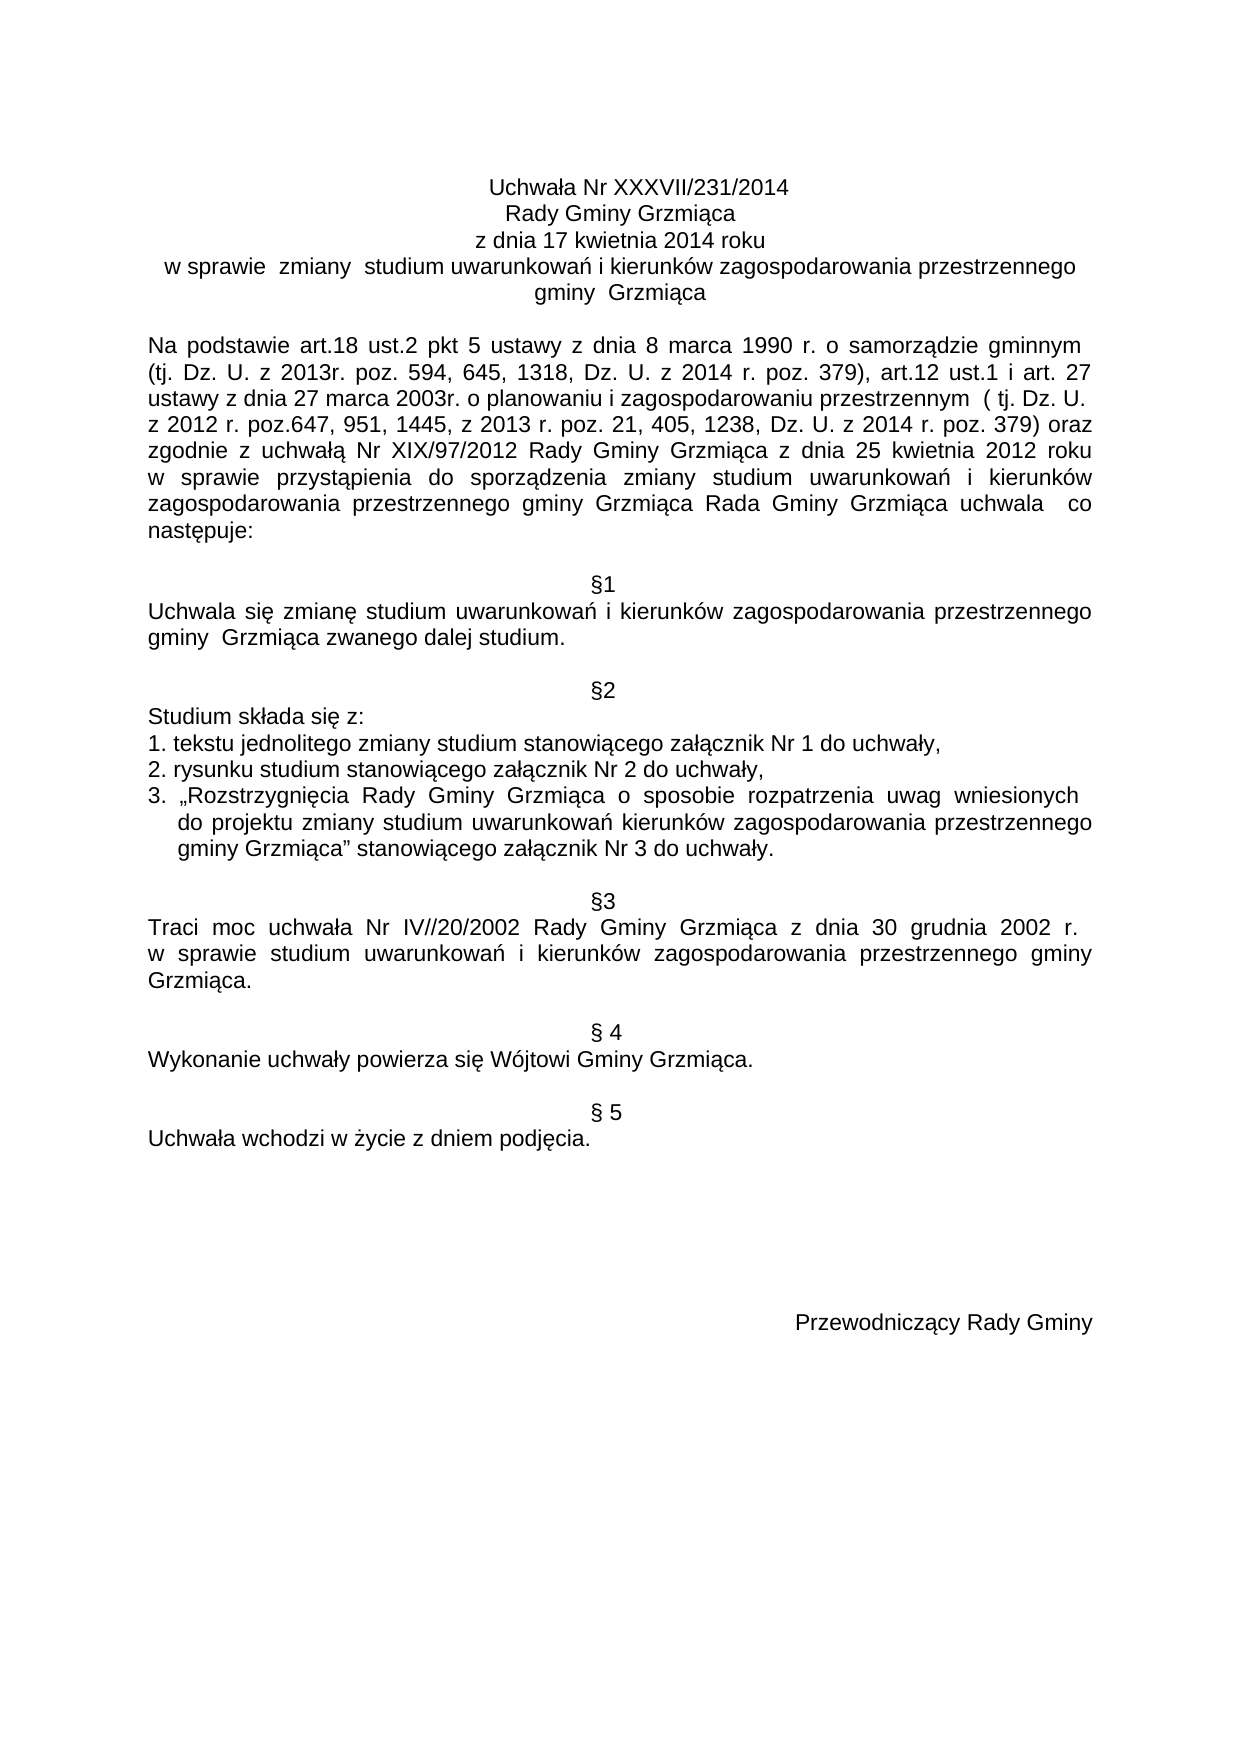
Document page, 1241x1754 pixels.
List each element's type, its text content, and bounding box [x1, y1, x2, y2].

text 3. „Rozstrzygnięcia Rady Gminy Grzmiąca o sposobie rozpatrzenia uwag wniesionych do projektu zmiany studium uwarunkowań kierunków zagospodarowania przestrzennego gminy Grzmiąca” stanowiącego załącznik Nr 3 do uchwały. [148, 782, 1093, 861]
text Studium składa się z: [148, 703, 1093, 729]
text Uchwała Nr XXXVII/231/2014 [148, 174, 1093, 200]
text § 4 [516, 1019, 1093, 1046]
text 1. tekstu jednolitego zmiany studium stanowiącego załącznik Nr 1 do uchwały, [148, 729, 1093, 756]
text z dnia 17 kwietnia 2014 roku [148, 227, 1093, 253]
text §2 [516, 677, 1093, 703]
text 2. rysunku studium stanowiącego załącznik Nr 2 do uchwały, [148, 756, 1093, 782]
text §3 [516, 888, 1093, 914]
text Traci moc uchwała Nr IV//20/2002 Rady Gminy Grzmiąca z dnia 30 grudnia 2002 r. w sprawie studium uwarunkowań i kierunków zagospodarowania przestrzennego gminy Grzmiąca. [148, 914, 1093, 993]
text Uchwała wchodzi w życie z dniem podjęcia. [148, 1125, 1093, 1151]
text w sprawie zmiany studium uwarunkowań i kierunków zagospodarowania przestrzennego gminy Grzmiąca [148, 253, 1093, 306]
text Uchwala się zmianę studium uwarunkowań i kierunków zagospodarowania przestrzennego gminy Grzmiąca zwanego dalej studium. [148, 598, 1093, 650]
text Przewodniczący Rady Gminy [148, 1309, 1093, 1336]
text Wykonanie uchwały powierza się Wójtowi Gminy Grzmiąca. [148, 1046, 1093, 1072]
text § 5 [516, 1098, 1093, 1125]
text Na podstawie art.18 ust.2 pkt 5 ustawy z dnia 8 marca 1990 r. o samorządzie gminnym (tj. Dz. U. z 2013r. poz. 594, 645, 1318, Dz. U. z 2014 r. poz. 379), art.12 ust.1 i art. 27 ustawy z dnia 27 marca 2003r. o planowaniu i zagospodarowaniu przestrzennym ( tj. Dz. U. z 2012 r. poz.647, 951, 1445, z 2013 r. poz. 21, 405, 1238, Dz. U. z 2014 r. poz. 379) oraz zgodnie z uchwałą Nr XIX/97/2012 Rady Gminy Grzmiąca z dnia 25 kwietnia 2012 roku w sprawie przystąpienia do sporządzenia zmiany studium uwarunkowań i kierunków zagospodarowania przestrzennego gminy Grzmiąca Rada Gminy Grzmiąca uchwala co następuje: [148, 332, 1093, 543]
text Rady Gminy Grzmiąca [148, 200, 1093, 227]
text §1 [516, 571, 1093, 598]
